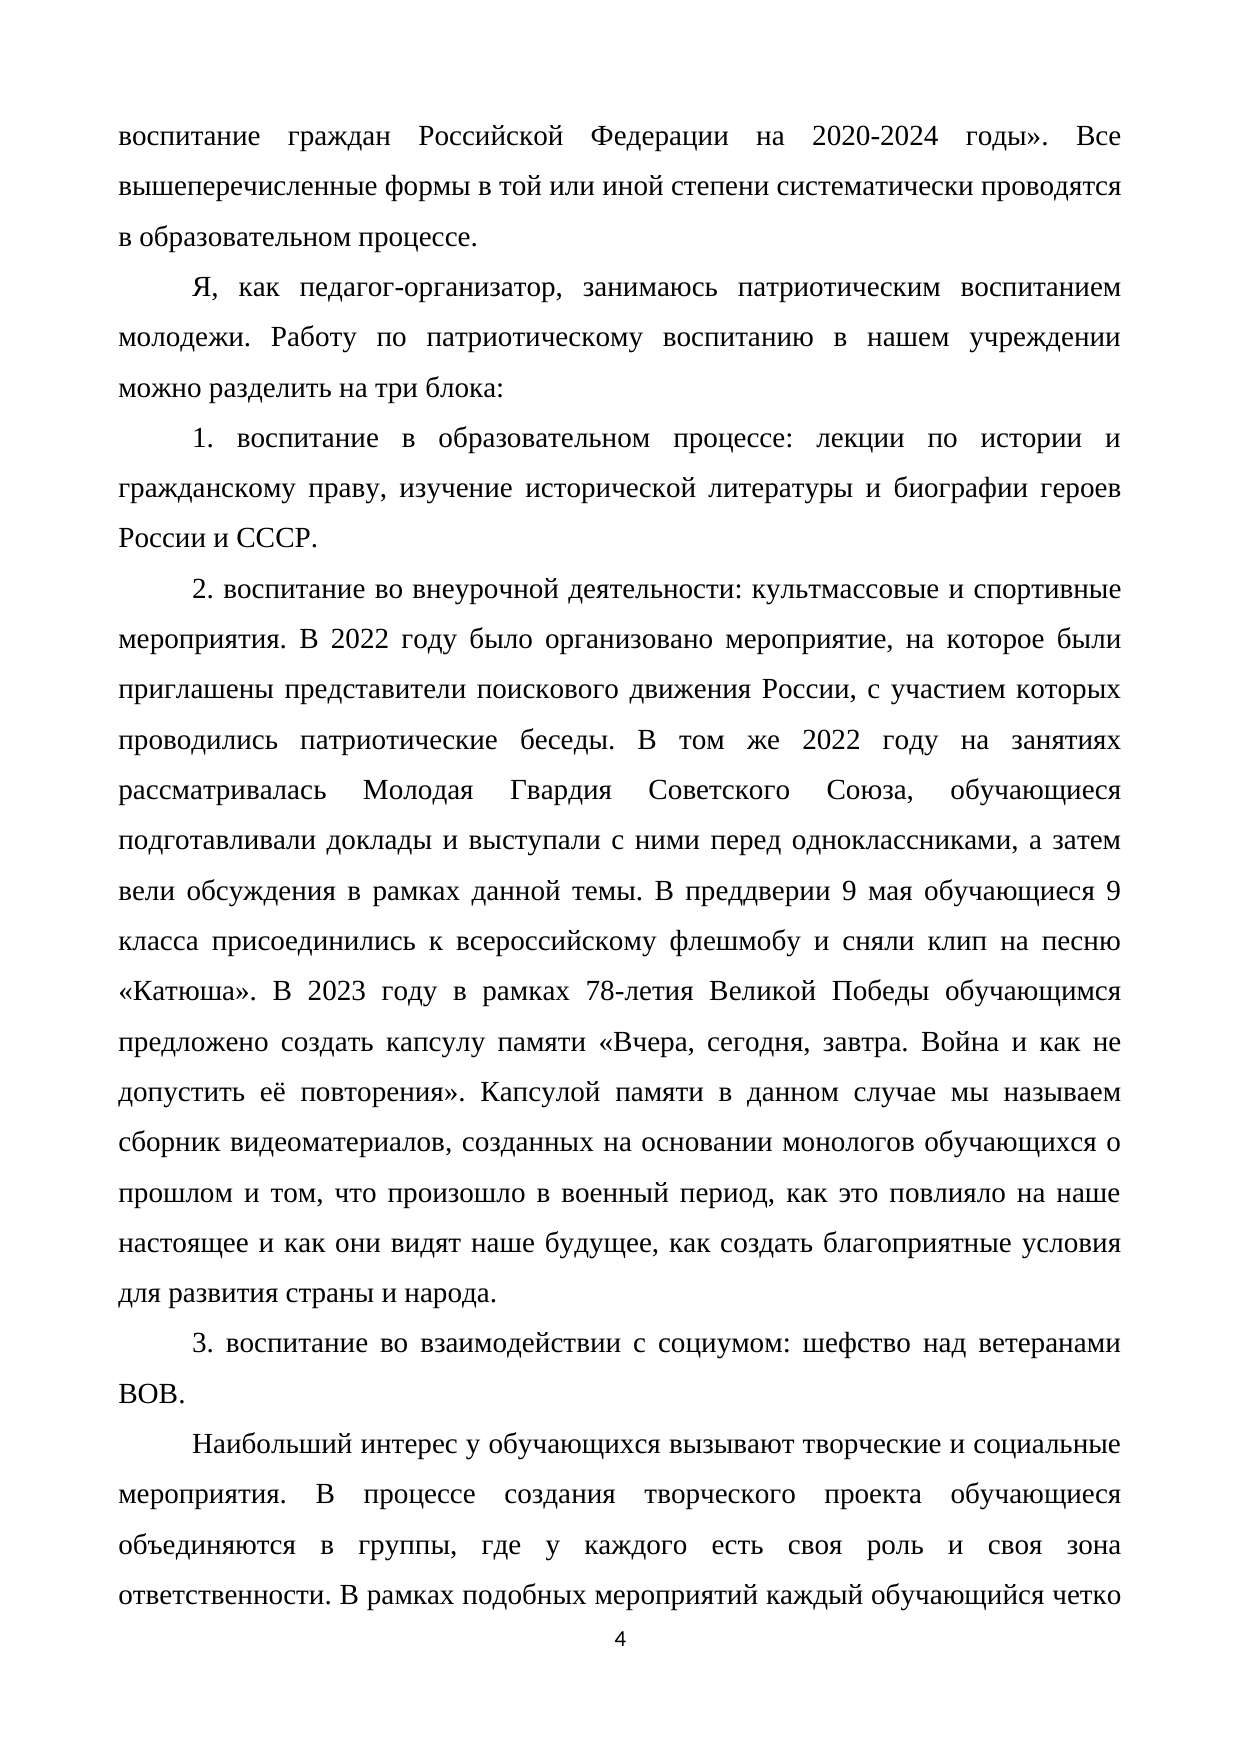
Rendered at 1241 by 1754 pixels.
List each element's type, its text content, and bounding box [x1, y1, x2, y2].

text 2. воспитание во внеурочной деятельности: культмассовые и спортивные мероприятия. В 2022 году было организовано мероприятие, на которое были приглашены представители поискового движения России, с участием которых проводились патриотические беседы. В том же 2022 году на занятиях рассматривалась Молодая Гвардия Советского Союза, обучающиеся подготавливали доклады и выступали с ними перед одноклассниками, а затем вели обсуждения в рамках данной темы. В преддверии 9 мая обучающиеся 9 класса присоединились к всероссийскому флешмобу и сняли клип на песню «Катюша». В 2023 году в рамках 78-летия Великой Победы обучающимся предложено создать капсулу памяти «Вчера, сегодня, завтра. Война и как не допустить её повторения». Капсулой памяти в данном случае мы называем сборник видеоматериалов, созданных на основании монологов обучающихся о прошлом и том, что произошло в военный период, как это повлияло на наше настоящее и как они видят наше будущее, как создать благоприятные условия для развития страны и народа. [118, 571, 1122, 1309]
text 1. воспитание в образовательном процессе: лекции по истории и гражданскому праву, изучение исторической литературы и биографии героев России и СССР. [118, 420, 1122, 554]
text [118, 118, 1122, 252]
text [118, 1426, 1122, 1611]
text 3. воспитание во взаимодействии с социумом: шефство над ветеранами ВОВ. [118, 1326, 1122, 1409]
text Я, как педагог-организатор, занимаюсь патриотическим воспитанием молодежи. Работу по патриотическому воспитанию в нашем учреждении можно разделить на три блока: [118, 269, 1122, 403]
